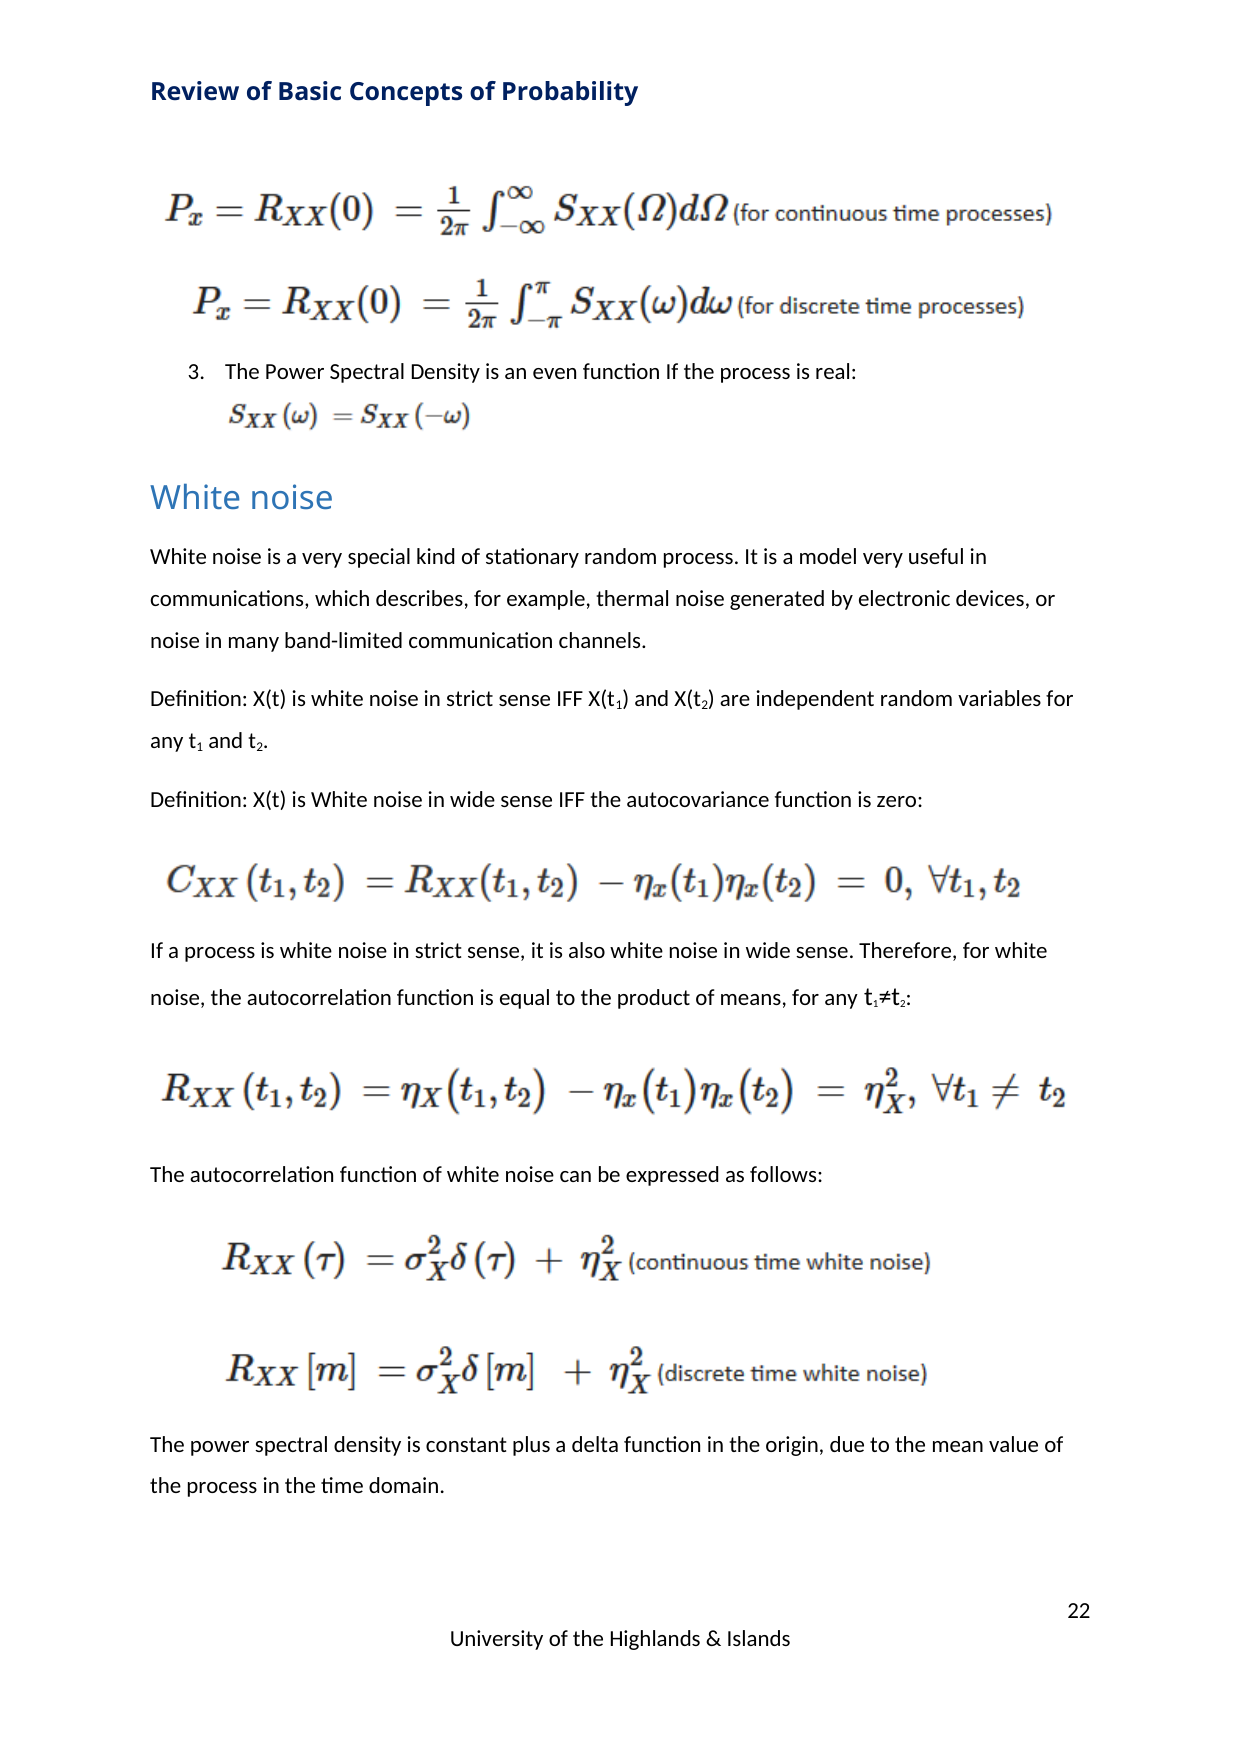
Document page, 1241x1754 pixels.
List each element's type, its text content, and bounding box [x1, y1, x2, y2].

picture [150, 843, 1043, 918]
text Definition: X(t) is white noise in strict sense IFF X(t1) and X(t2) are independent random variables for any t1 and t2. [150, 684, 1090, 754]
picture [206, 1218, 1035, 1411]
picture [156, 166, 1085, 339]
text Definition: X(t) is White noise in wide sense IFF the autocovariance function is zero: [150, 785, 1090, 813]
picture [225, 387, 491, 447]
picture [150, 1044, 1085, 1142]
text White noise is a very special kind of stationary random process. It is a model very useful in communications, which describes, for example, thermal noise generated by electronic devices, or noise in many band-limited communication channels. [150, 542, 1090, 654]
text If a process is white noise in strict sense, it is also white noise in wide sense. Therefore, for white noise, the autocorrelation function is equal to the product of means, for any t1≠t2: [150, 936, 1090, 1012]
subtitle White noise [150, 474, 1090, 519]
list The Power Spectral Density is an even function If the process is real: [187, 357, 1090, 447]
text The autocorrelation function of white noise can be expressed as follows: [150, 1160, 1090, 1188]
text The power spectral density is constant plus a delta function in the origin, due to the mean value of the process in the time domain. [150, 1430, 1090, 1500]
